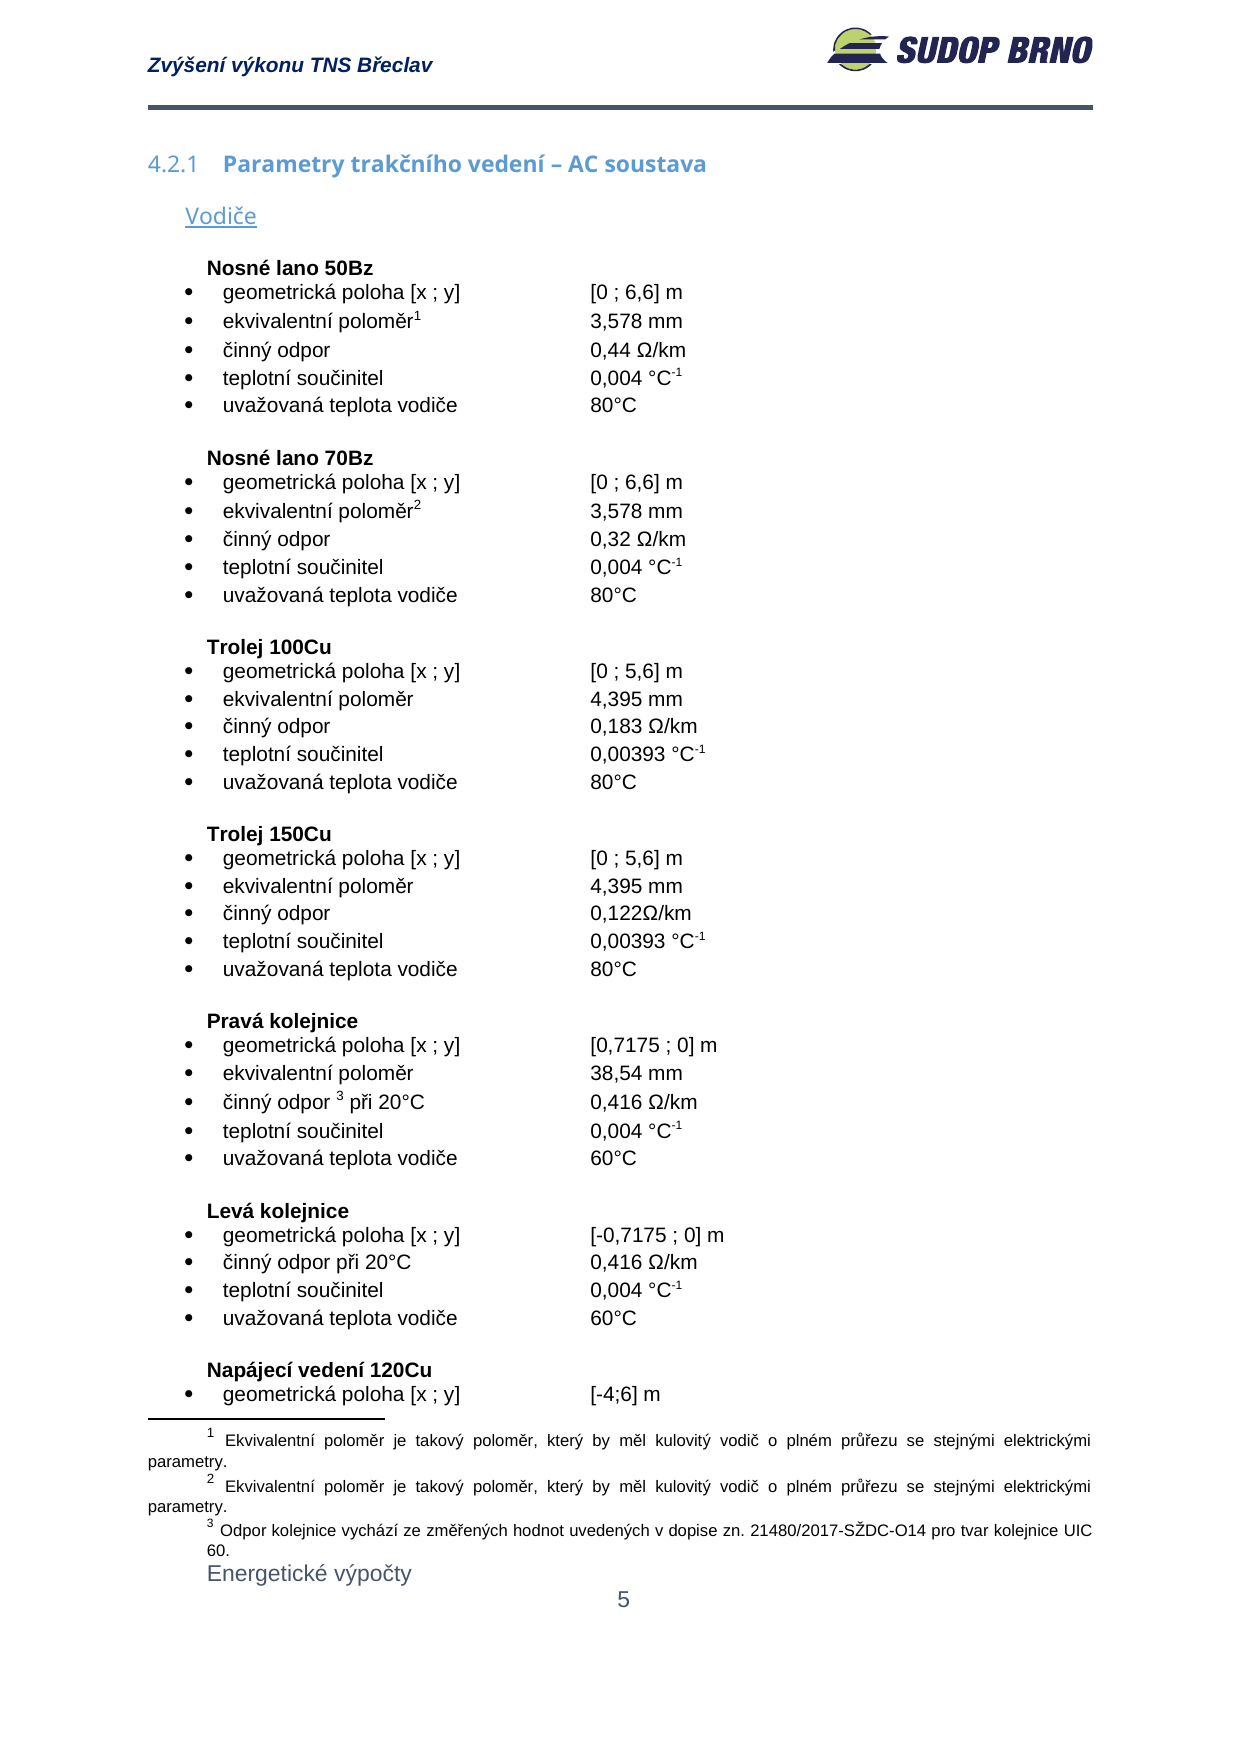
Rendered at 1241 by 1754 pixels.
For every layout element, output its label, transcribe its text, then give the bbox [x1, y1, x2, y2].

text Nosné lano 70Bz [148, 446, 1093, 469]
list uvažovaná teplota vodiče 80°C [185, 769, 1093, 793]
list geometrická poloha [x ; y] [0 ; 6,6] m [185, 280, 1093, 304]
list teplotní součinitel 0,004 °C-1 [185, 1118, 1093, 1142]
list teplotní součinitel 0,004 °C-1 [185, 1278, 1093, 1302]
list geometrická poloha [x ; y] [0 ; 6,6] m [185, 469, 1093, 493]
subtitle Vodiče [185, 200, 1093, 231]
text Trolej 150Cu [148, 822, 1093, 846]
list geometrická poloha [x ; y] [0 ; 5,6] m [185, 846, 1093, 870]
text Levá kolejnice [148, 1199, 1093, 1223]
list geometrická poloha [x ; y] [-0,7175 ; 0] m [185, 1223, 1093, 1247]
list činný odpor při 20°C 0,416 Ω/km [185, 1088, 1093, 1114]
list činný odpor při 20°C 0,416 Ω/km [185, 1250, 1093, 1274]
list uvažovaná teplota vodiče 80°C [185, 582, 1093, 607]
list teplotní součinitel 0,00393 °C-1 [185, 742, 1093, 766]
list ekvivalentní poloměr 3,578 mm [185, 497, 1093, 523]
list uvažovaná teplota vodiče 60°C [185, 1305, 1093, 1329]
subtitle Parametry trakčního vedení – AC soustava [148, 148, 1093, 179]
list geometrická poloha [x ; y] [-4;6] m [185, 1382, 1093, 1406]
list činný odpor 0,32 Ω/km [185, 527, 1093, 551]
list uvažovaná teplota vodiče 80°C [185, 393, 1093, 417]
list teplotní součinitel 0,004 °C-1 [185, 555, 1093, 579]
list teplotní součinitel 0,00393 °C-1 [185, 929, 1093, 953]
list činný odpor 0,122Ω/km [185, 901, 1093, 925]
text Napájecí vedení 120Cu [148, 1358, 1093, 1382]
list geometrická poloha [x ; y] [0 ; 5,6] m [185, 659, 1093, 683]
list činný odpor 0,183 Ω/km [185, 714, 1093, 738]
list ekvivalentní poloměr 4,395 mm [185, 687, 1093, 711]
text Pravá kolejnice [148, 1009, 1093, 1033]
list ekvivalentní poloměr 4,395 mm [185, 874, 1093, 898]
list ekvivalentní poloměr 38,54 mm [185, 1061, 1093, 1085]
list geometrická poloha [x ; y] [0,7175 ; 0] m [185, 1033, 1093, 1057]
list ekvivalentní poloměr 3,578 mm [185, 307, 1093, 334]
list činný odpor 0,44 Ω/km [185, 338, 1093, 362]
list teplotní součinitel 0,004 °C-1 [185, 365, 1093, 389]
text Nosné lano 50Bz [148, 256, 1093, 280]
text Trolej 100Cu [148, 635, 1093, 659]
list uvažovaná teplota vodiče 80°C [185, 956, 1093, 981]
list uvažovaná teplota vodiče 60°C [185, 1146, 1093, 1170]
